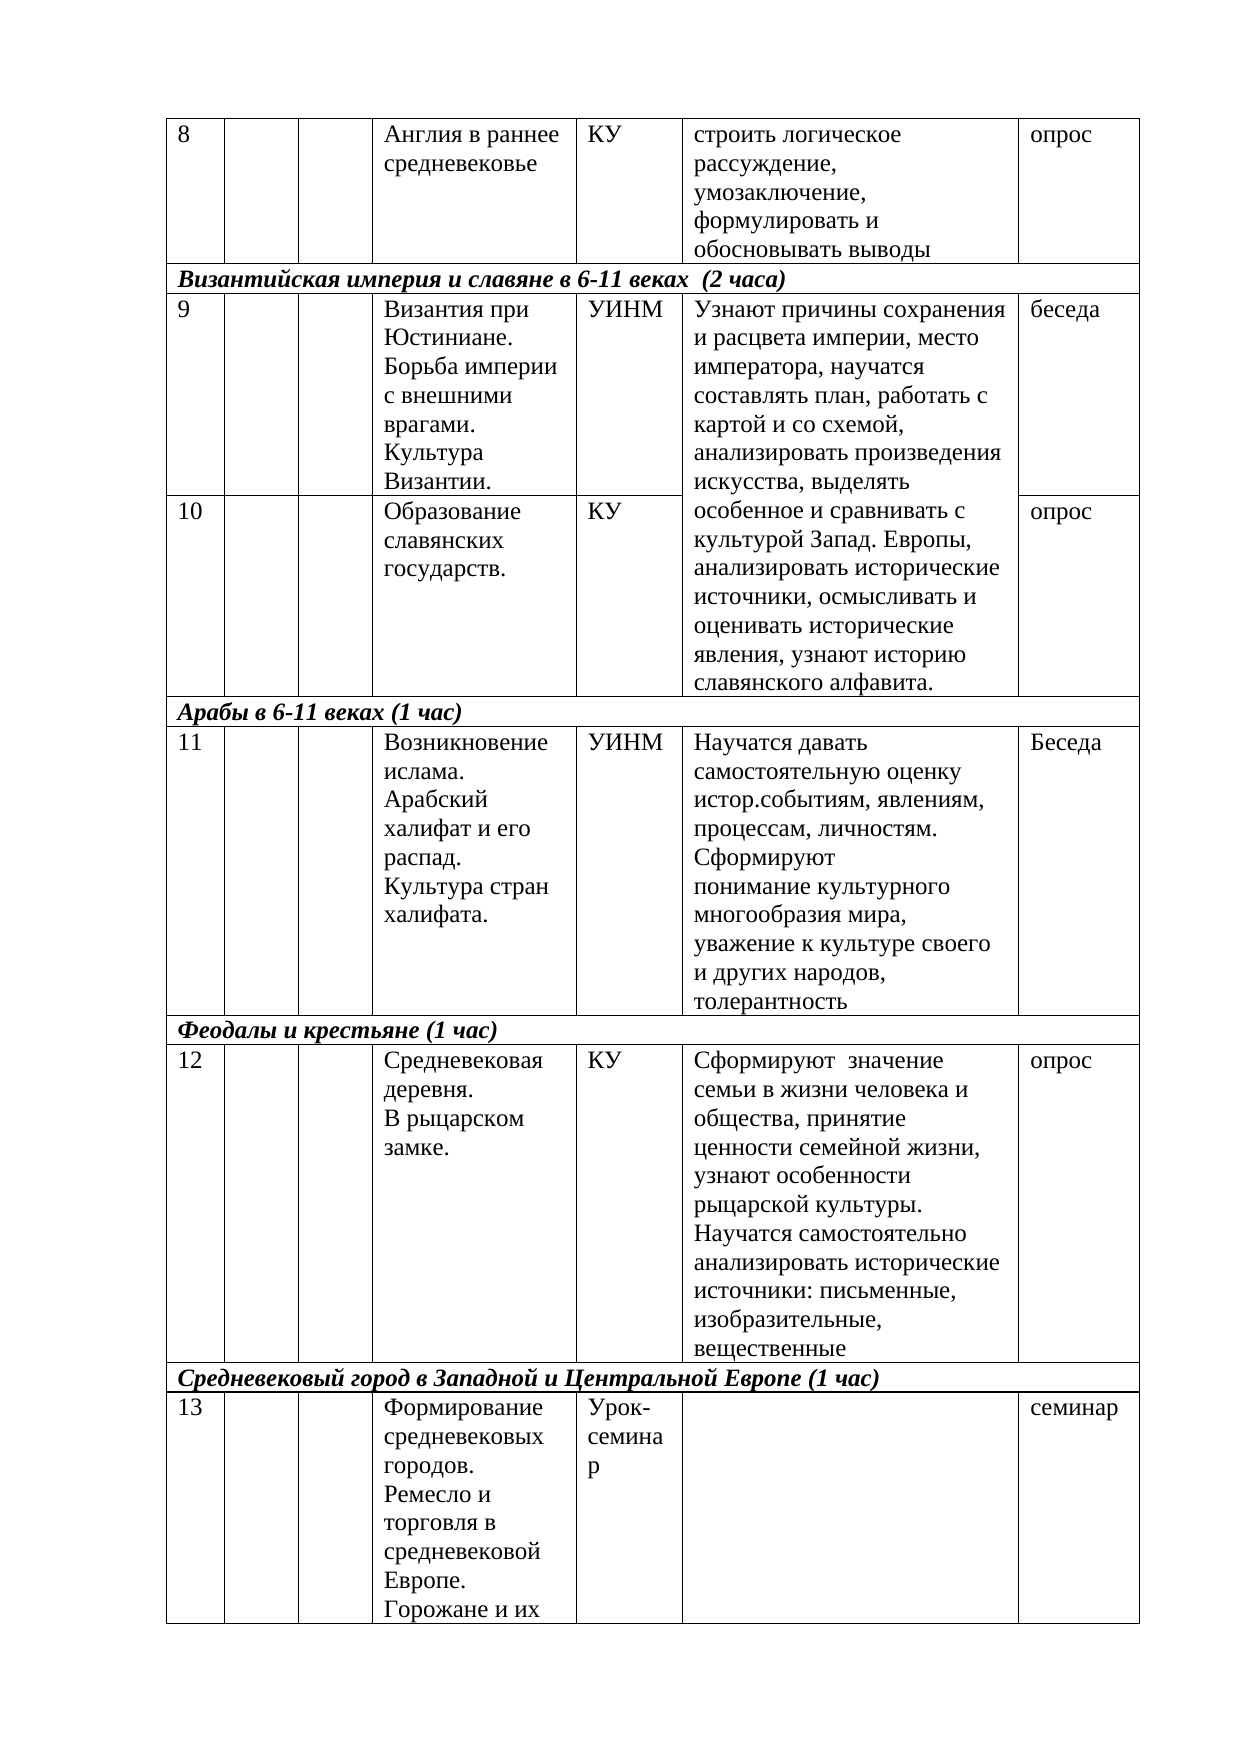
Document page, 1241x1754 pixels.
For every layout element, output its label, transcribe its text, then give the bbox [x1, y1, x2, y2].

table_cell Сформируют значение семьи в жизни человека и общества, принятие ценности семейной жизни, узнают особенности рыцарской культуры. Научатся самостоятельно анализировать исторические источники: письменные, изобразительные, вещественные [683, 1045, 1018, 1362]
table_cell беседа [1019, 294, 1139, 495]
table_cell Научатся давать самостоятельную оценку истор.событиям, явлениям, процессам, личностям. Сформируют понимание культурного многообразия мира, уважение к культуре своего и других народов, толерантность [683, 727, 1018, 1014]
table_cell опрос [1019, 1045, 1139, 1362]
table_cell Узнают причины сохранения и расцвета империи, место императора, научатся составлять план, работать с картой и со схемой, анализировать произведения искусства, выделять особенное и сравнивать с культурой Запад. Европы, анализировать исторические источники, осмысливать и оценивать исторические явления, узнают историю славянского алфавита. [683, 294, 1018, 696]
table_cell КУ [577, 119, 682, 263]
table_cell УИНМ [577, 294, 682, 495]
table_cell 12 [167, 1045, 224, 1362]
table_cell опрос [1019, 496, 1139, 696]
table_cell [299, 294, 372, 495]
table_cell Образование славянских государств. [373, 496, 576, 696]
table_cell [299, 119, 372, 263]
table_cell 11 [167, 727, 224, 1014]
table_cell Англия в раннее средневековье [373, 119, 576, 263]
table_cell [225, 294, 298, 495]
table_cell КУ [577, 496, 682, 696]
table_cell [299, 496, 372, 696]
table_cell Средневековый город в Западной и Центральной Европе (1 час) [167, 1363, 1139, 1391]
table_cell Средневековая деревня. В рыцарском замке. [373, 1045, 576, 1362]
table_cell [225, 1393, 298, 1622]
table_cell 8 [167, 119, 224, 263]
table_cell Византийская империя и славяне в 6-11 веках (2 часа) [167, 264, 1139, 293]
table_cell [373, 1393, 576, 1622]
table_cell [299, 1045, 372, 1362]
table_cell Византия при Юстиниане. Борьба империи с внешними врагами. Культура Византии. [373, 294, 576, 495]
table_cell [225, 727, 298, 1014]
table_cell [299, 727, 372, 1014]
table_cell 10 [167, 496, 224, 696]
table_cell семинар [1019, 1393, 1139, 1622]
table_cell КУ [577, 1045, 682, 1362]
table_cell УИНМ [577, 727, 682, 1014]
table_cell Феодалы и крестьяне (1 час) [167, 1016, 1139, 1044]
table_cell опрос [1019, 119, 1139, 263]
table_cell Возникновение ислама. Арабский халифат и его распад. Культура стран халифата. [373, 727, 576, 1014]
table_cell [225, 1045, 298, 1362]
table_cell Урок-семинар [577, 1393, 682, 1622]
table_cell 9 [167, 294, 224, 495]
table_cell Беседа [1019, 727, 1139, 1014]
table_cell [683, 1393, 1018, 1622]
table_cell 13 [167, 1393, 224, 1622]
table_cell [225, 119, 298, 263]
table_cell Арабы в 6-11 веках (1 час) [167, 697, 1139, 726]
table_cell [225, 496, 298, 696]
table_cell [299, 1393, 372, 1622]
